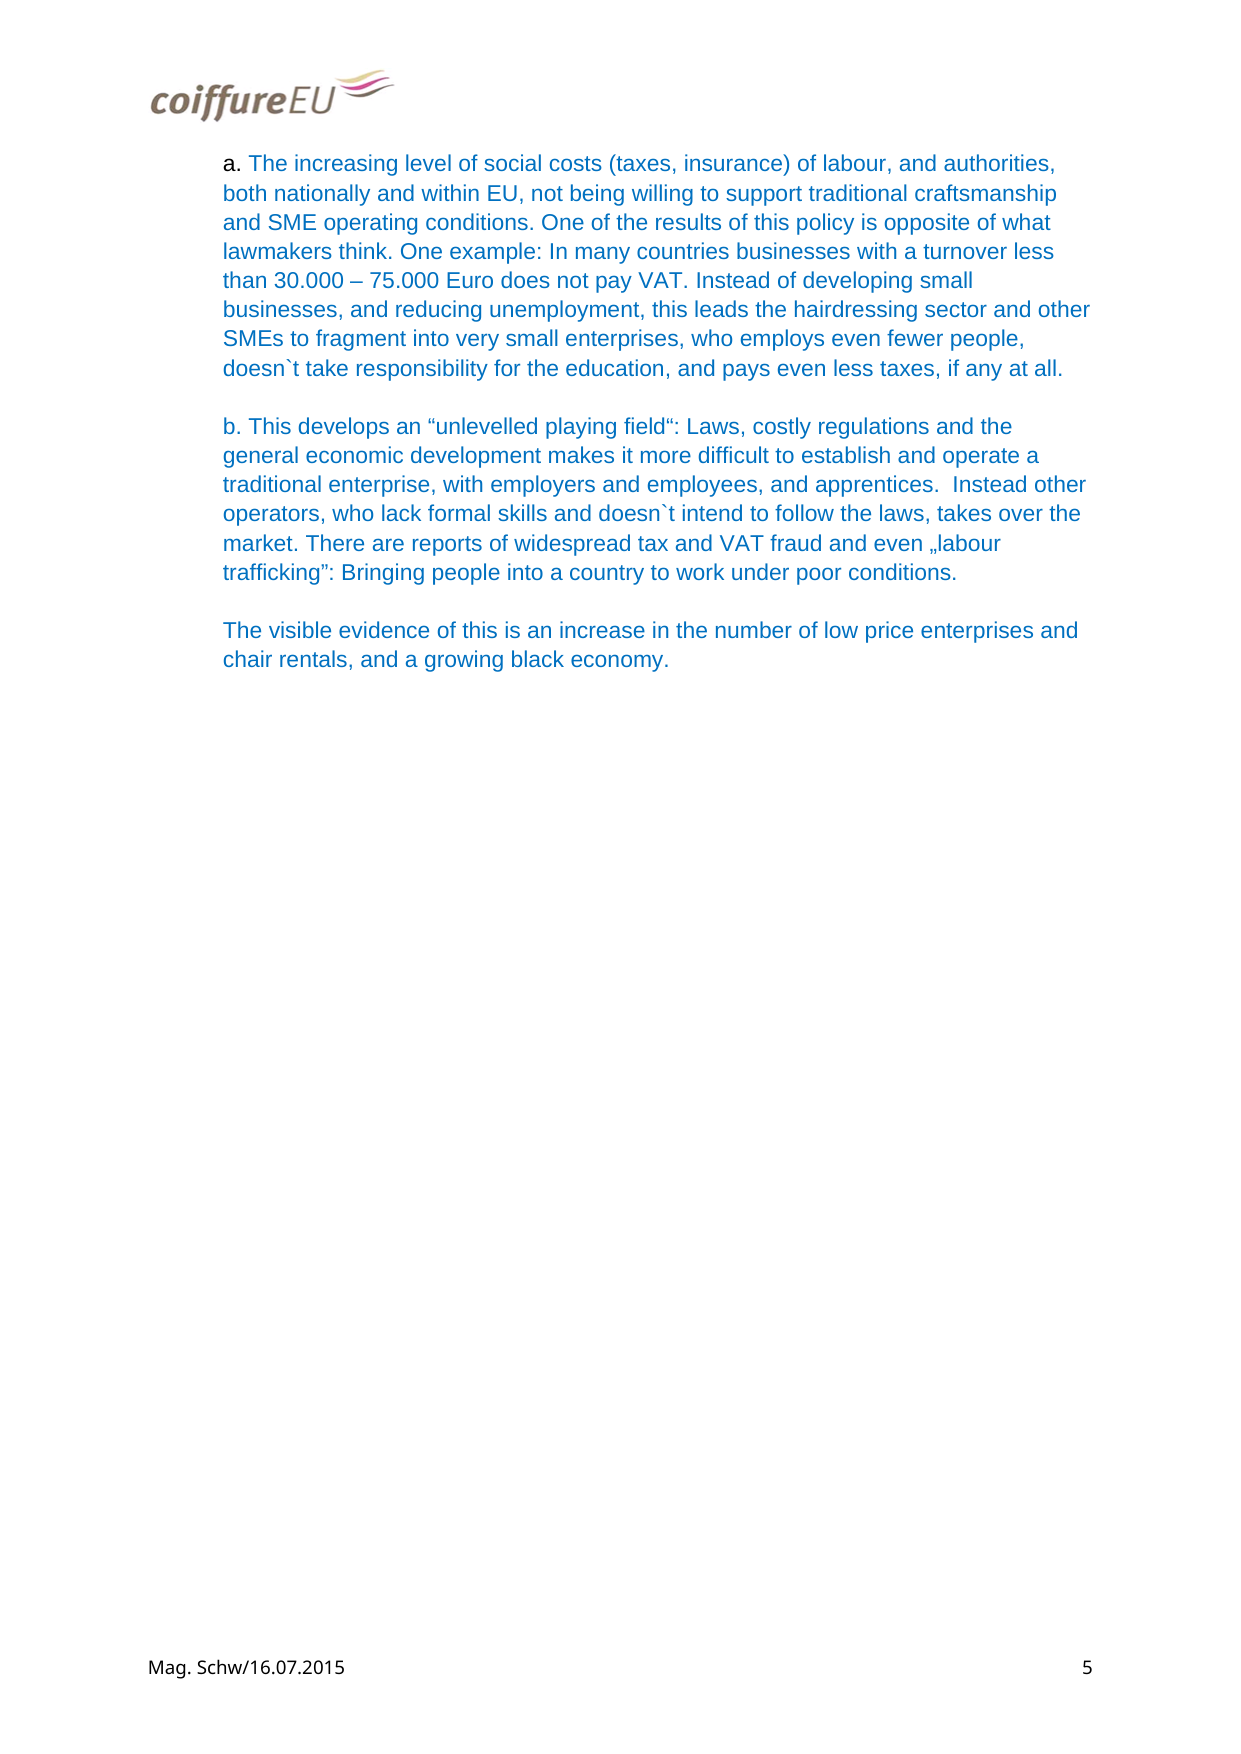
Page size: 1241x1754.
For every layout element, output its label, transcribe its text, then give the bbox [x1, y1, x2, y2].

picture [146, 53, 398, 127]
text The visible evidence of this is an increase in the number of low price enterprises and chair rentals, and a growing black economy. [223, 614, 1093, 673]
list a. The increasing level of social costs (taxes, insurance) of labour, and authorities, both nationally and within EU, not being willing to support traditional craftsmanship and SME operating conditions. One of the results of this policy is opposite of what lawmakers think. One example: In many countries businesses with a turnover less than 30.000 – 75.000 Euro does not pay VAT. Instead of developing small businesses, and reducing unemployment, this leads the hairdressing sector and other SMEs to fragment into very small enterprises, who employs even fewer people, doesn`t take responsibility for the education, and pays even less taxes, if any at all. [223, 148, 1093, 381]
list b. This develops an “unlevelled playing field“: Laws, costly regulations and the general economic development makes it more difficult to establish and operate a traditional enterprise, with employers and employees, and apprentices. Instead other operators, who lack formal skills and doesn`t intend to follow the laws, takes over the market. There are reports of widespread tax and VAT fraud and even „labour trafficking”: Bringing people into a country to work under poor conditions. [223, 410, 1093, 585]
